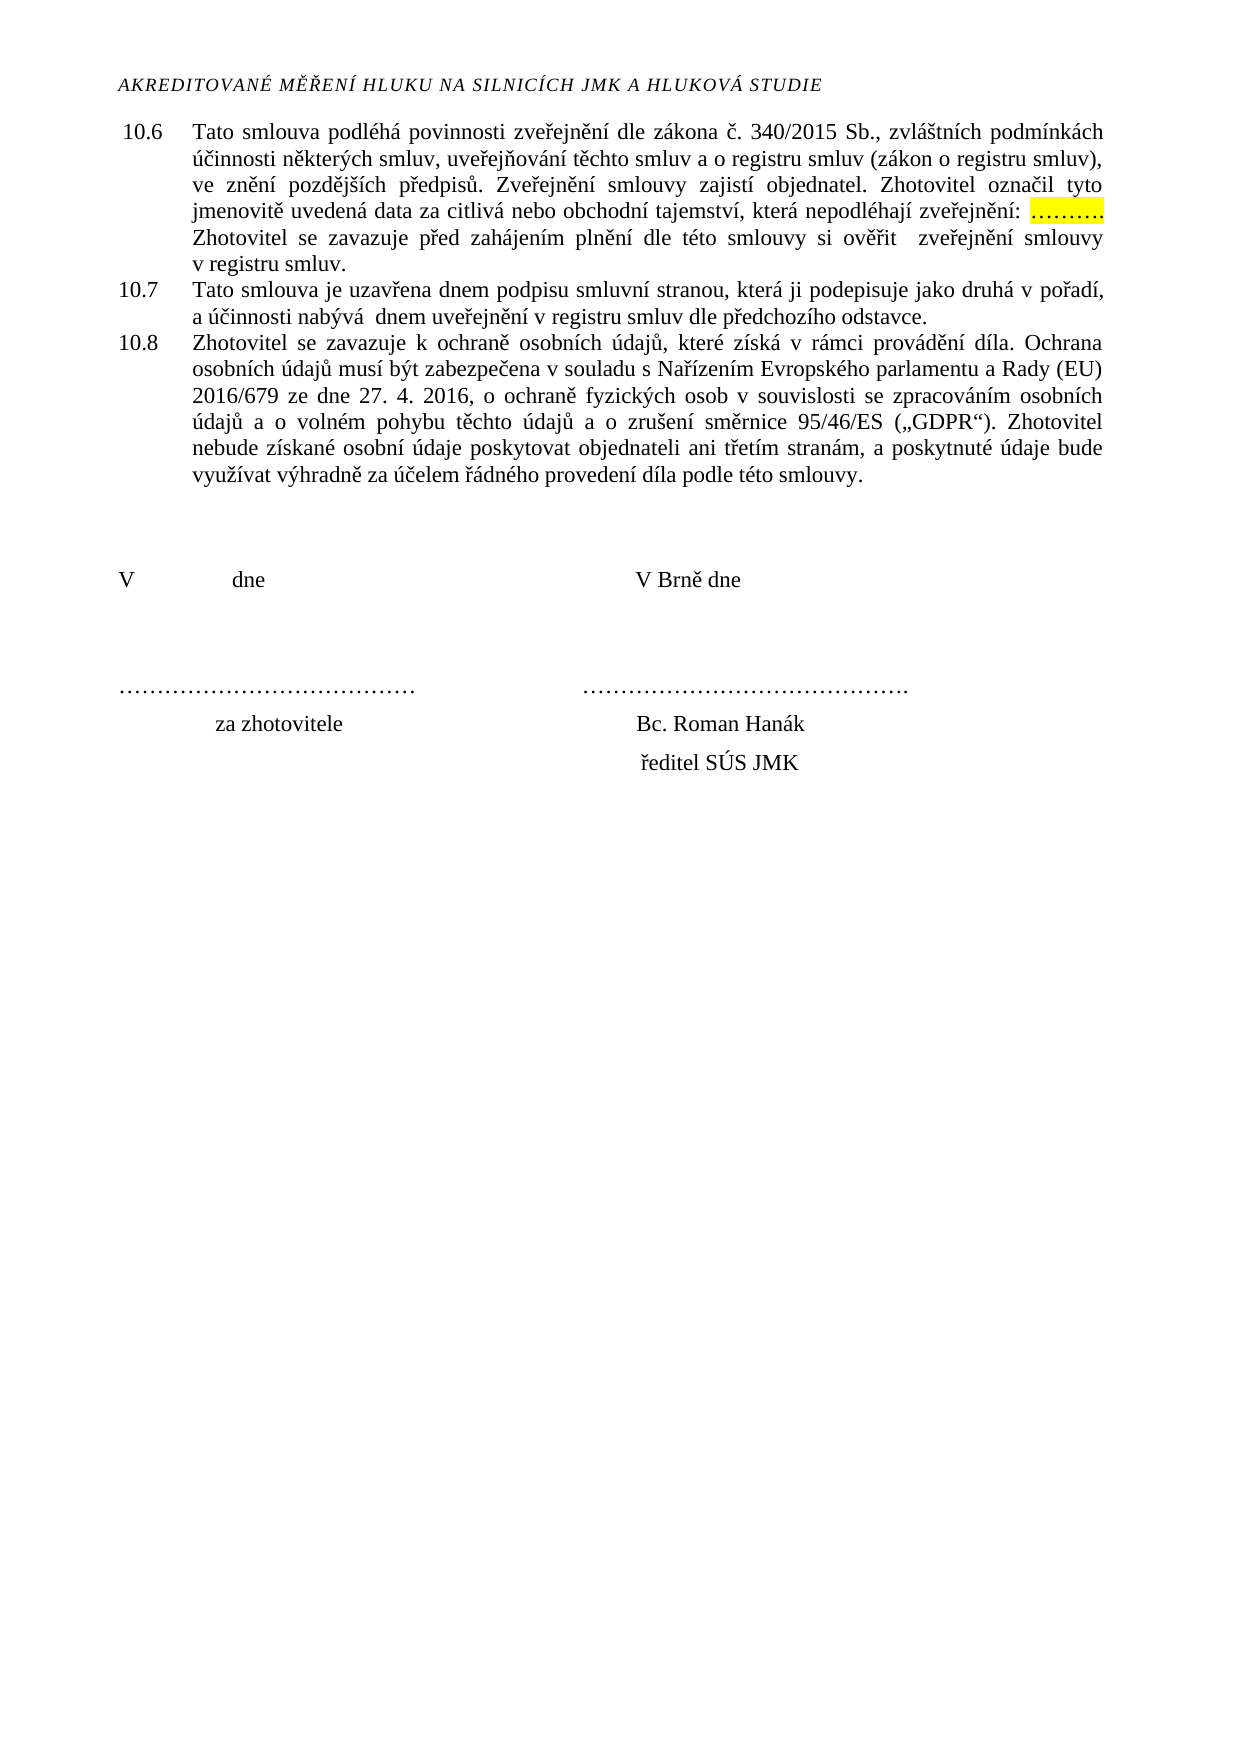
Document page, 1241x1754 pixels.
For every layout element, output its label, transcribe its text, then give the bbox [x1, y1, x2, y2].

list Tato smlouva je uzavřena dnem podpisu smluvní stranou, která ji podepisuje jako druhá v pořadí, a účinnosti nabývá dnem uveřejnění v registru smluv dle předchozího odstavce. [118, 276, 1104, 329]
text V dne V Brně dne [118, 566, 1104, 593]
text ředitel SÚS JMK [561, 749, 1104, 776]
list Zhotovitel se zavazuje k ochraně osobních údajů, které získá v rámci provádění díla. Ochrana osobních údajů musí být zabezpečena v souladu s Nařízením Evropského parlamentu a Rady (EU) 2016/679 ze dne 27. 4. 2016, o ochraně fyzických osob v souvislosti se zpracováním osobních údajů a o volném pohybu těchto údajů a o zrušení směrnice 95/46/ES („GDPR“). Zhotovitel nebude získané osobní údaje poskytovat objednateli ani třetím stranám, a poskytnuté údaje bude využívat výhradně za účelem řádného provedení díla podle této smlouvy. [118, 329, 1104, 487]
text za zhotovitele Bc. Roman Hanák [118, 711, 1104, 737]
text ………………………………… ……………………………………. [118, 672, 1104, 698]
list Tato smlouva podléhá povinnosti zveřejnění dle zákona č. 340/2015 Sb., zvláštních podmínkách účinnosti některých smluv, uveřejňování těchto smluv a o registru smluv (zákon o registru smluv), ve znění pozdějších předpisů. Zveřejnění smlouvy zajistí objednatel. Zhotovitel označil tyto jmenovitě uvedená data za citlivá nebo obchodní tajemství, která nepodléhají zveřejnění: ………. Zhotovitel se zavazuje před zahájením plnění dle této smlouvy si ověřit zveřejnění smlouvy v registru smluv. [122, 118, 1104, 276]
